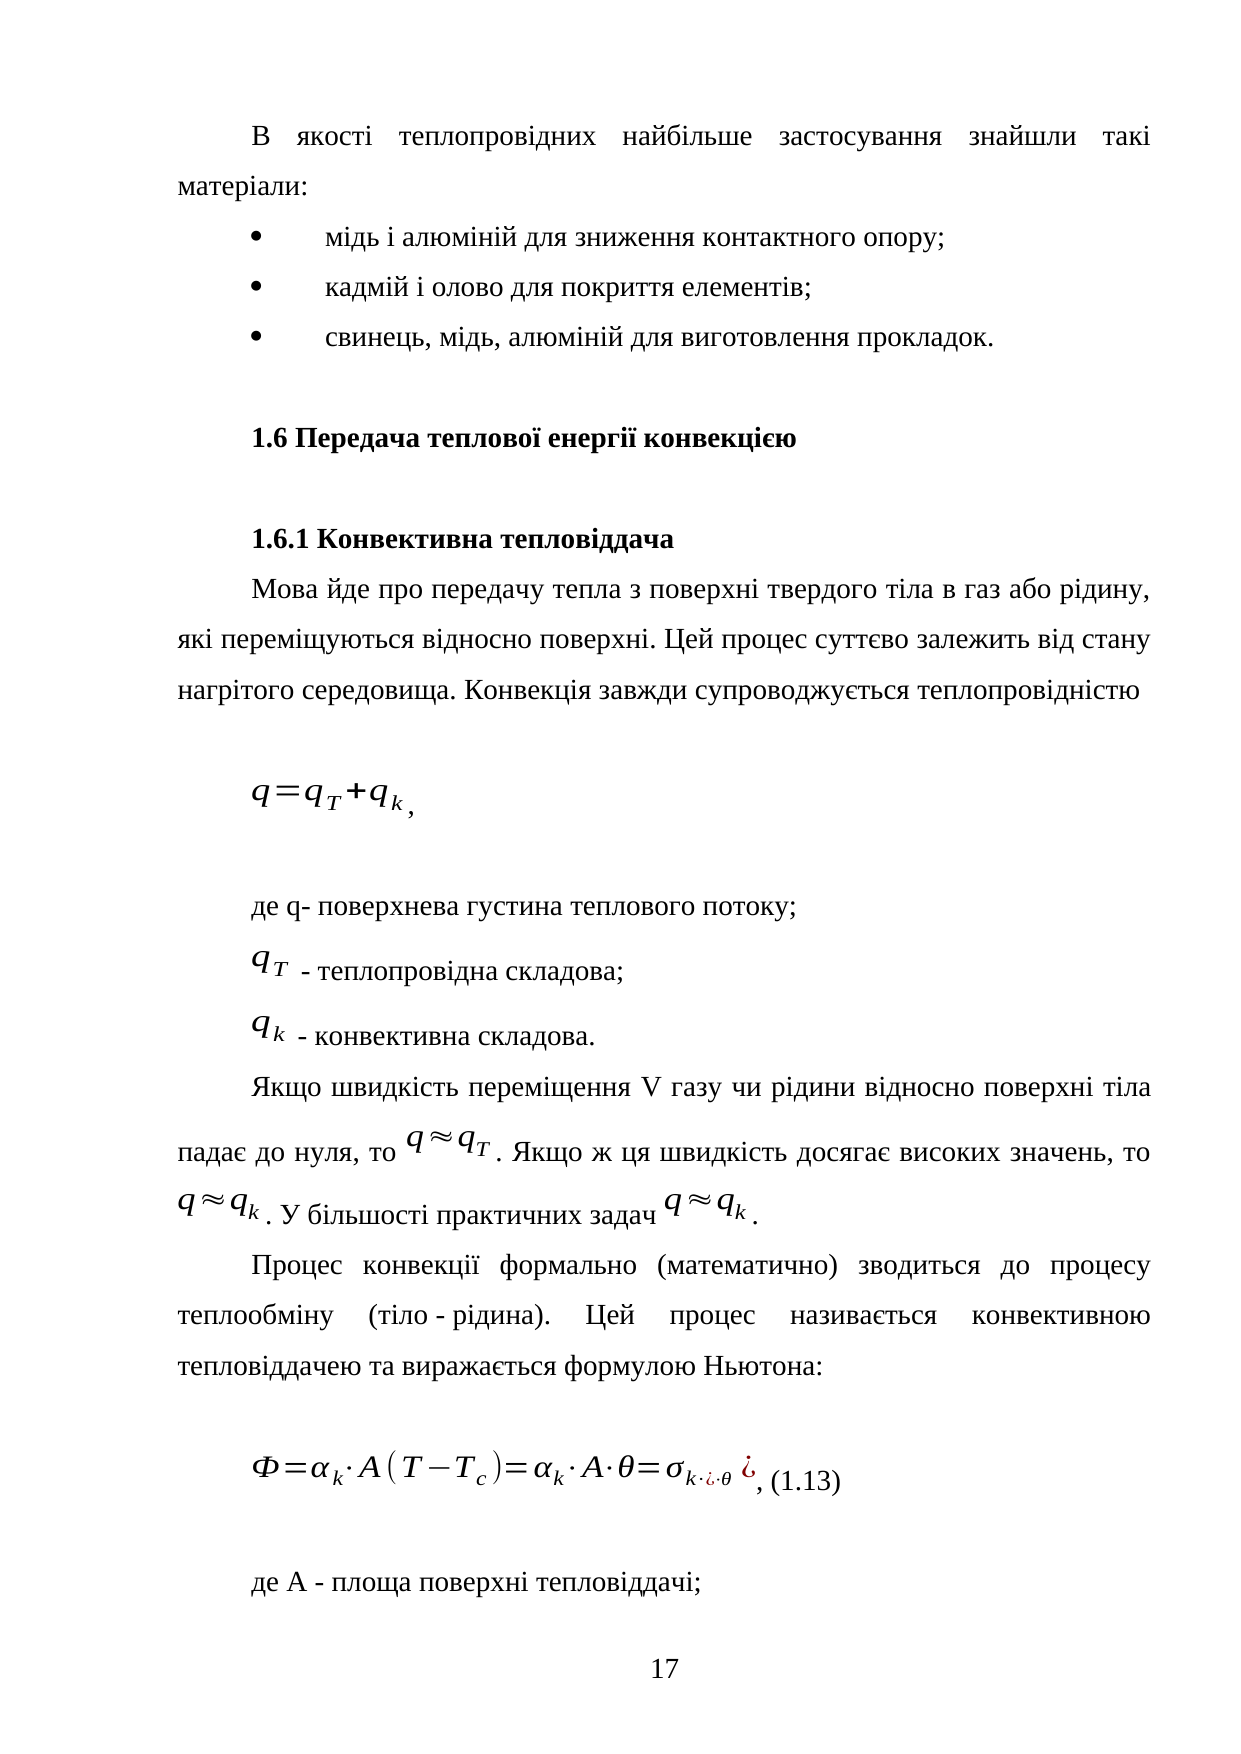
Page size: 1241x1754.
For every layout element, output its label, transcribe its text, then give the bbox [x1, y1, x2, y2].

list кадмій і олово для покриття елементів; [177, 269, 1152, 303]
text Мова йде про передачу тепла з поверхні твердого тіла в газ або рідину, які переміщуються відносно поверхні. Цей процес суттєво залежить від стану нагрітого середовища. Конвекція завжди супроводжується теплопровідністю [177, 571, 1152, 705]
list мідь і алюміній для зниження контактного опору; [177, 219, 1152, 252]
text В якості теплопровідних найбільше застосування знайшли такі матеріали: [177, 118, 1152, 202]
text - теплопровідна складова; [177, 938, 1152, 987]
text Якщо швидкість переміщення V газу чи рідини відносно поверхні тіла падає до нуля, то . Якщо ж ця швидкість досягає високих значень, то . У більшості практичних задач . [177, 1069, 1152, 1230]
text де А - площа поверхні тепловіддачі; [177, 1564, 1152, 1597]
text , (1.13) [177, 1448, 1152, 1497]
text 1.6.1 Конвективна тепловіддача [177, 521, 1152, 554]
text де q- поверхнева густина теплового потоку; [177, 888, 1152, 922]
text , [177, 772, 1152, 821]
text - конвективна складова. [177, 1003, 1152, 1052]
text 1.6 Передача теплової енергії конвекцією [177, 420, 1152, 454]
list свинець, мідь, алюміній для виготовлення прокладок. [177, 319, 1152, 353]
text Процес конвекції формально (математично) зводиться до процесу теплообміну (тіло - рідина). Цей процес називається конвективною тепловіддачею та виражається формулою Ньютона: [177, 1247, 1152, 1381]
